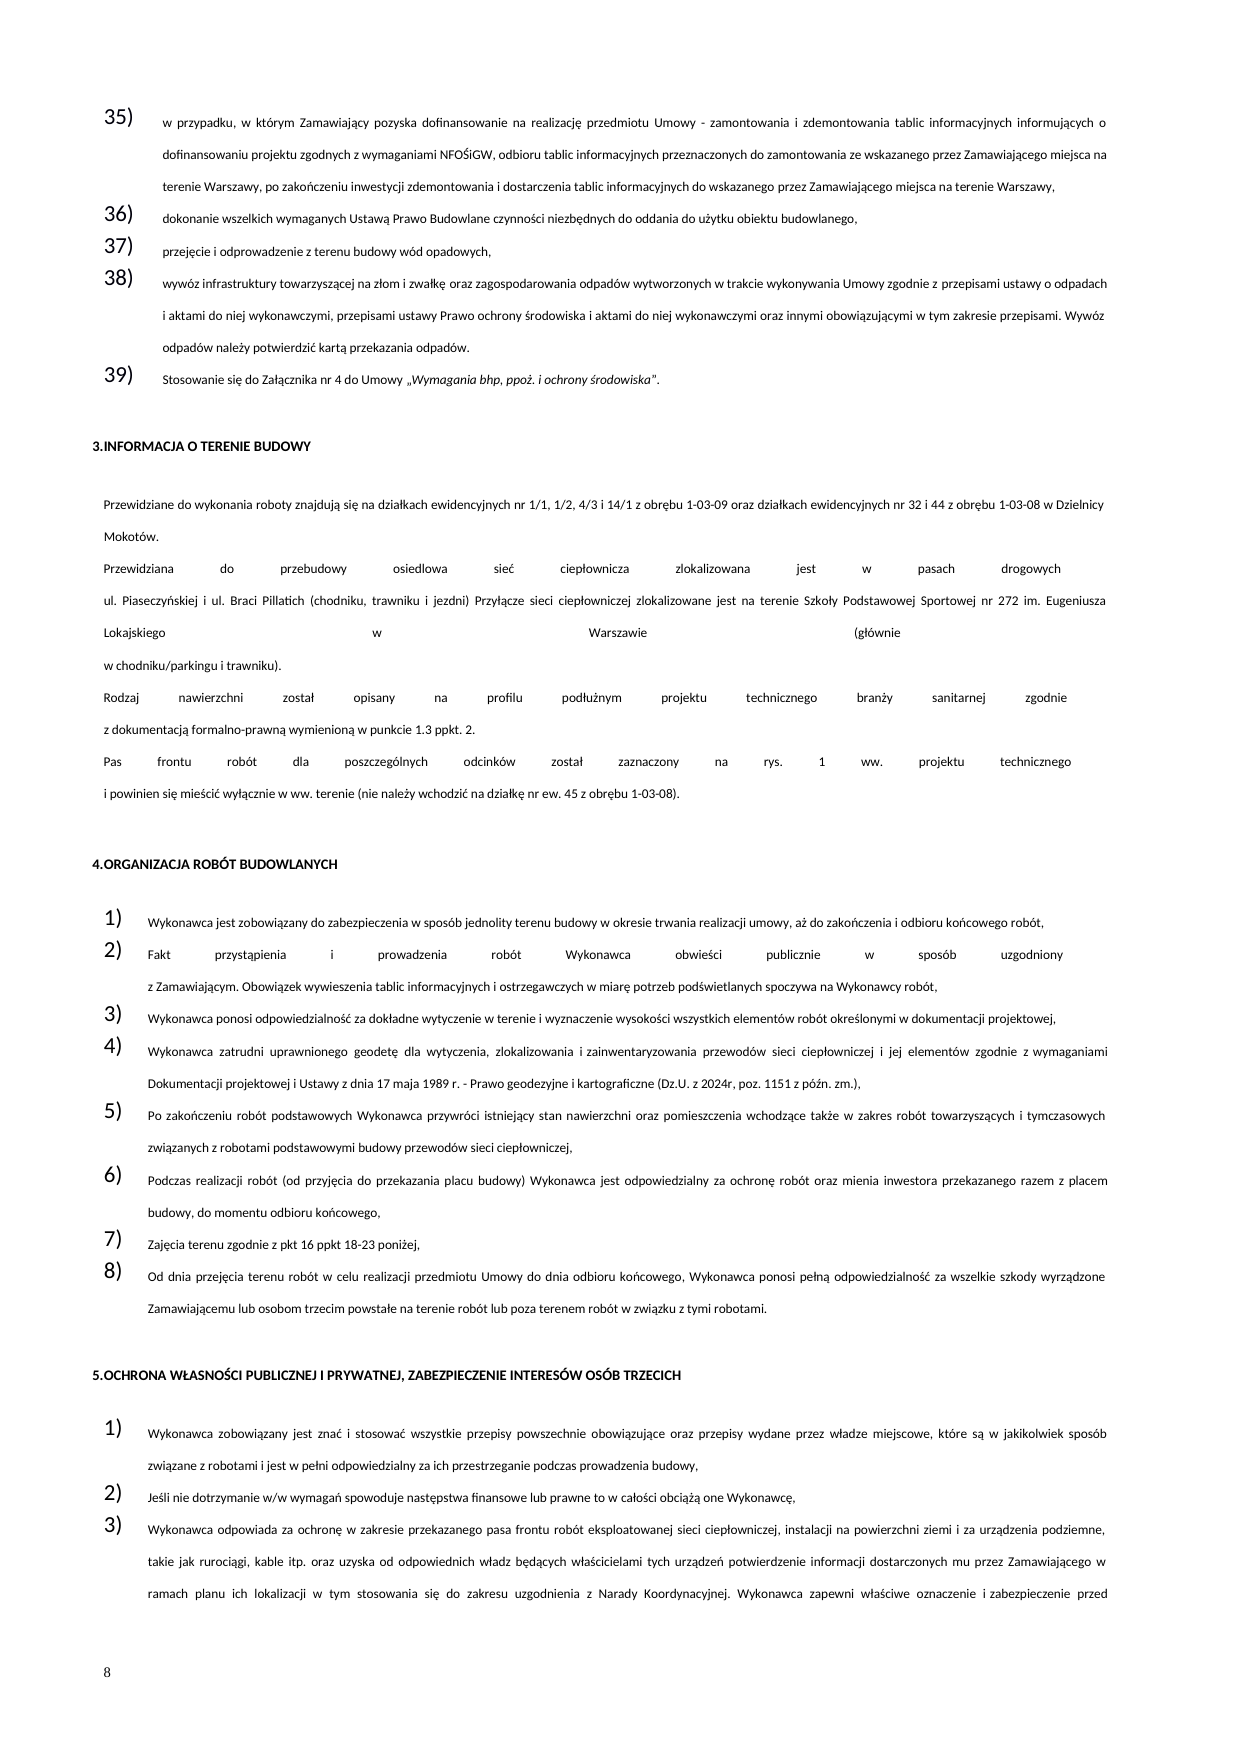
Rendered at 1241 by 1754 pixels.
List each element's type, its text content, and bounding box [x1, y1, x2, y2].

list Fakt przystąpienia i prowadzenia robót Wykonawca obwieści publicznie w sposób uzgodniony z Zamawiającym. Obowiązek wywieszenia tablic informacyjnych i ostrzegawczych w miarę potrzeb podświetlanych spoczywa na Wykonawcy robót, [104, 935, 1107, 995]
list Stosowanie się do Załącznika nr 4 do Umowy „Wymagania bhp, ppoż. i ochrony środowiska”. [103, 360, 1107, 388]
text INFORMACJA O TERENIE BUDOWY [103, 424, 1107, 455]
text ORGANIZACJA ROBÓT BUDOWLANYCH [103, 843, 1107, 873]
list Od dnia przejęcia terenu robót w celu realizacji przedmiotu Umowy do dnia odbioru końcowego, Wykonawca ponosi pełną odpowiedzialność za wszelkie szkody wyrządzone Zamawiającemu lub osobom trzecim powstałe na terenie robót lub poza terenem robót w związku z tymi robotami. [104, 1257, 1107, 1317]
text Rodzaj nawierzchni został opisany na profilu podłużnym projektu technicznego branży sanitarnej zgodnie z dokumentacją formalno-prawną wymienioną w punkcie 1.3 ppkt. 2. [103, 677, 1107, 738]
list OCHRONA WŁASNOŚCI PUBLICZNEJ I PRYWATNEJ, ZABEZPIECZENIE INTERESÓW OSÓB TRZECICH [103, 1353, 1107, 1384]
text Przewidziane do wykonania roboty znajdują się na działkach ewidencyjnych nr 1/1, 1/2, 4/3 i 14/1 z obrębu 1-03-09 oraz działkach ewidencyjnych nr 32 i 44 z obrębu 1-03-08 w Dzielnicy Mokotów. [103, 484, 1107, 544]
list Po zakończeniu robót podstawowych Wykonawca przywróci istniejący stan nawierzchni oraz pomieszczenia wchodzące także w zakres robót towarzyszących i tymczasowych związanych z robotami podstawowymi budowy przewodów sieci ciepłowniczej, [104, 1096, 1107, 1156]
list dokonanie wszelkich wymaganych Ustawą Prawo Budowlane czynności niezbędnych do oddania do użytku obiektu budowlanego, [103, 199, 1107, 227]
list Wykonawca jest zobowiązany do zabezpieczenia w sposób jednolity terenu budowy w okresie trwania realizacji umowy, aż do zakończenia i odbioru końcowego robót, [104, 903, 1107, 931]
list wywóz infrastruktury towarzyszącej na złom i zwałkę oraz zagospodarowania odpadów wytworzonych w trakcie wykonywania Umowy zgodnie z przepisami ustawy o odpadach i aktami do niej wykonawczymi, przepisami ustawy Prawo ochrony środowiska i aktami do niej wykonawczymi oraz innymi obowiązującymi w tym zakresie przepisami. Wywóz odpadów należy potwierdzić kartą przekazania odpadów. [103, 263, 1107, 356]
list w przypadku, w którym Zamawiający pozyska dofinansowanie na realizację przedmiotu Umowy - zamontowania i zdemontowania tablic informacyjnych informujących o dofinansowaniu projektu zgodnych z wymaganiami NFOŚiGW, odbioru tablic informacyjnych przeznaczonych do zamontowania ze wskazanego przez Zamawiającego miejsca na terenie Warszawy, po zakończeniu inwestycji zdemontowania i dostarczenia tablic informacyjnych do wskazanego przez Zamawiającego miejsca na terenie Warszawy, [103, 102, 1107, 195]
list Jeśli nie dotrzymanie w/w wymagań spowoduje następstwa finansowe lub prawne to w całości obciążą one Wykonawcę, [104, 1478, 1107, 1506]
list Wykonawca ponosi odpowiedzialność za dokładne wytyczenie w terenie i wyznaczenie wysokości wszystkich elementów robót określonymi w dokumentacji projektowej, [104, 999, 1107, 1027]
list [104, 1510, 1107, 1602]
list Podczas realizacji robót (od przyjęcia do przekazania placu budowy) Wykonawca jest odpowiedzialny za ochronę robót oraz mienia inwestora przekazanego razem z placem budowy, do momentu odbioru końcowego, [104, 1160, 1107, 1220]
list przejęcie i odprowadzenie z terenu budowy wód opadowych, [103, 231, 1107, 259]
text Przewidziana do przebudowy osiedlowa sieć ciepłownicza zlokalizowana jest w pasach drogowych ul. Piaseczyńskiej i ul. Braci Pillatich (chodniku, trawniku i jezdni) Przyłącze sieci ciepłowniczej zlokalizowane jest na terenie Szkoły Podstawowej Sportowej nr 272 im. Eugeniusza Lokajskiego w Warszawie (głównie w chodniku/parkingu i trawniku). [103, 549, 1107, 673]
text Pas frontu robót dla poszczególnych odcinków został zaznaczony na rys. 1 ww. projektu technicznego i powinien się mieścić wyłącznie w ww. terenie (nie należy wchodzić na działkę nr ew. 45 z obrębu 1-03-08). [103, 742, 1107, 802]
list Wykonawca zatrudni uprawnionego geodetę dla wytyczenia, zlokalizowania i zainwentaryzowania przewodów sieci ciepłowniczej i jej elementów zgodnie z wymaganiami Dokumentacji projektowej i Ustawy z dnia 17 maja 1989 r. - Prawo geodezyjne i kartograficzne (Dz.U. z 2024r, poz. 1151 z późn. zm.), [104, 1031, 1107, 1092]
list Zajęcia terenu zgodnie z pkt 16 ppkt 18-23 poniżej, [104, 1224, 1107, 1252]
list Wykonawca zobowiązany jest znać i stosować wszystkie przepisy powszechnie obowiązujące oraz przepisy wydane przez władze miejscowe, które są w jakikolwiek sposób związane z robotami i jest w pełni odpowiedzialny za ich przestrzeganie podczas prowadzenia budowy, [104, 1413, 1107, 1473]
